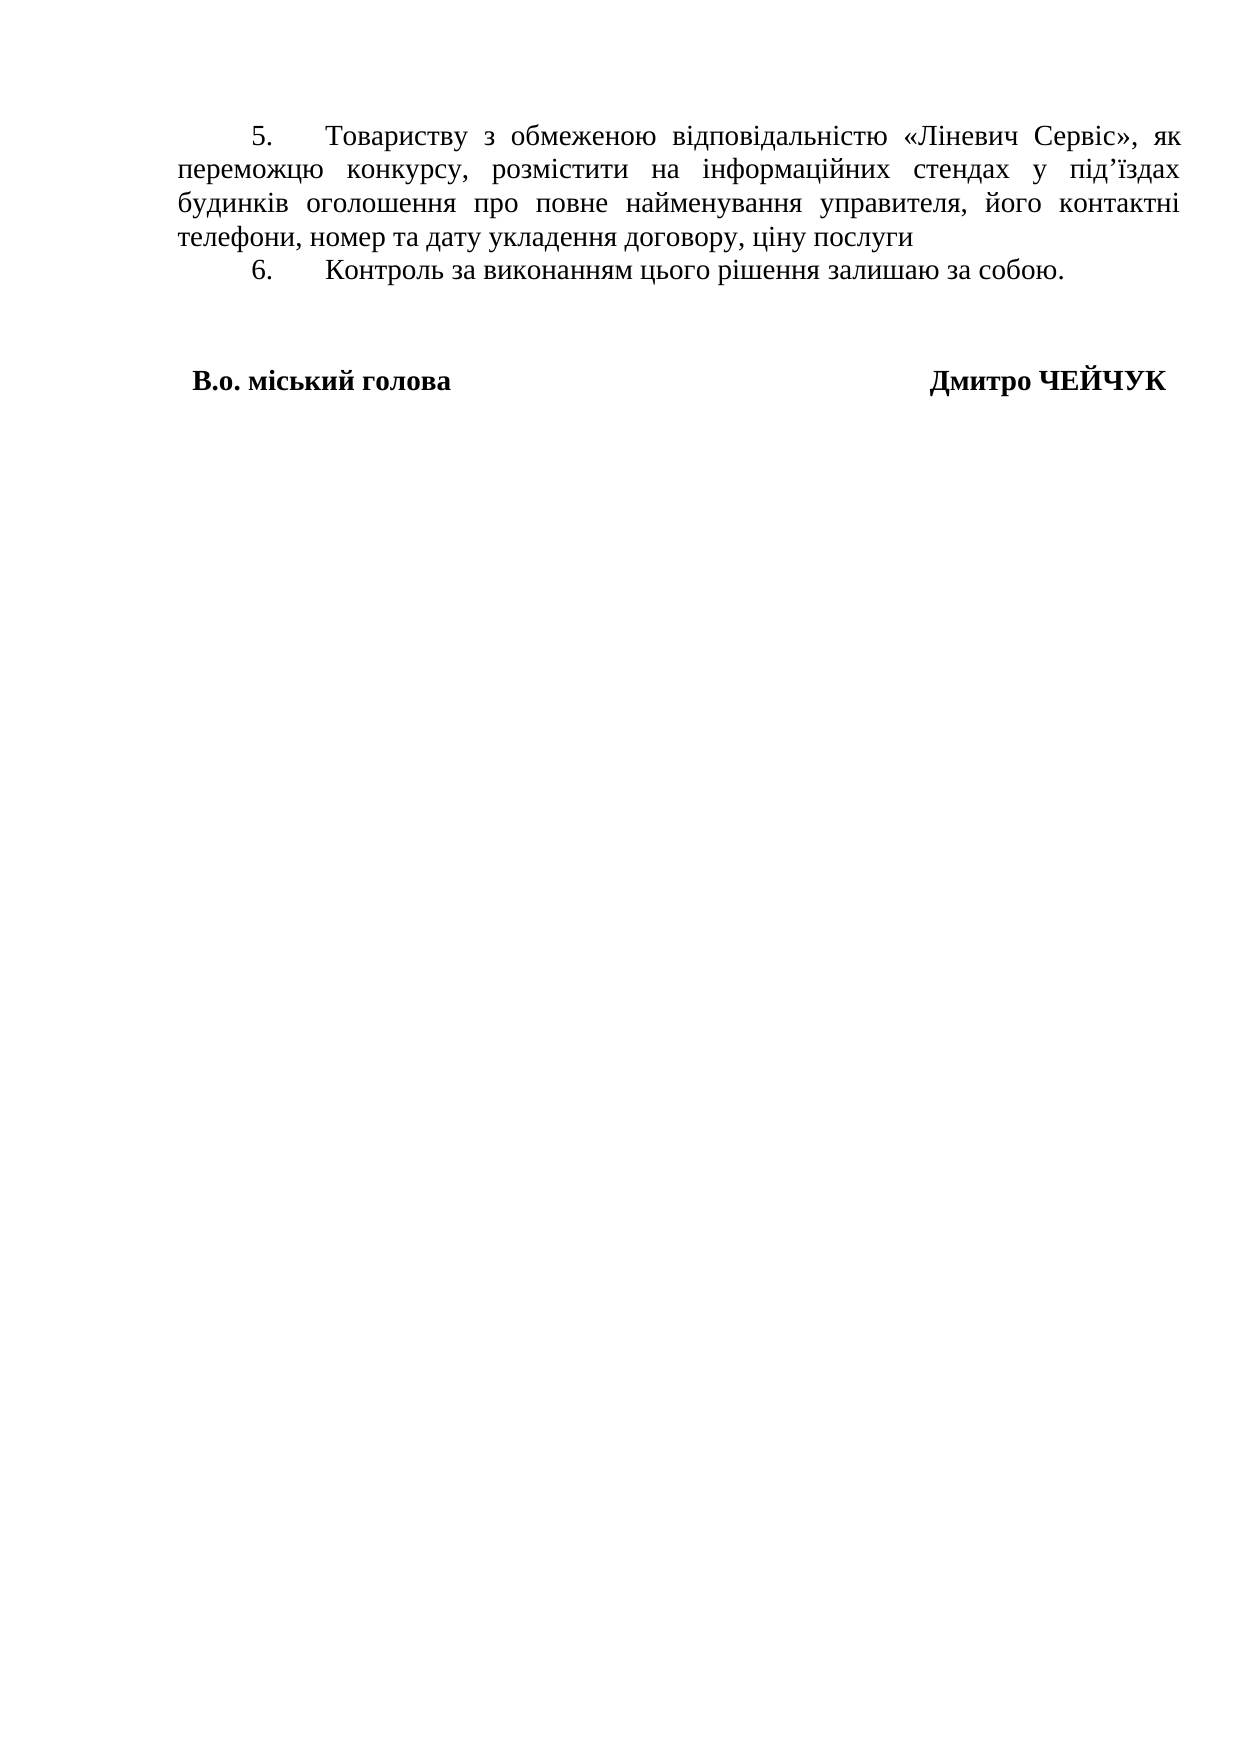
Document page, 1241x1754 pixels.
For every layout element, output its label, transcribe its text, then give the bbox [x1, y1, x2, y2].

list Контроль за виконанням цього рішення залишаю за собою. [177, 252, 1181, 286]
text В.о. міський голова Дмитро ЧЕЙЧУК [177, 363, 1181, 396]
list Товариству з обмеженою відповідальністю «Ліневич Сервіс», як переможцю конкурсу, розмістити на інформаційних стендах у підʼїздах будинків оголошення про повне найменування управителя, його контактні телефони, номер та дату укладення договору, ціну послуги [177, 118, 1181, 252]
